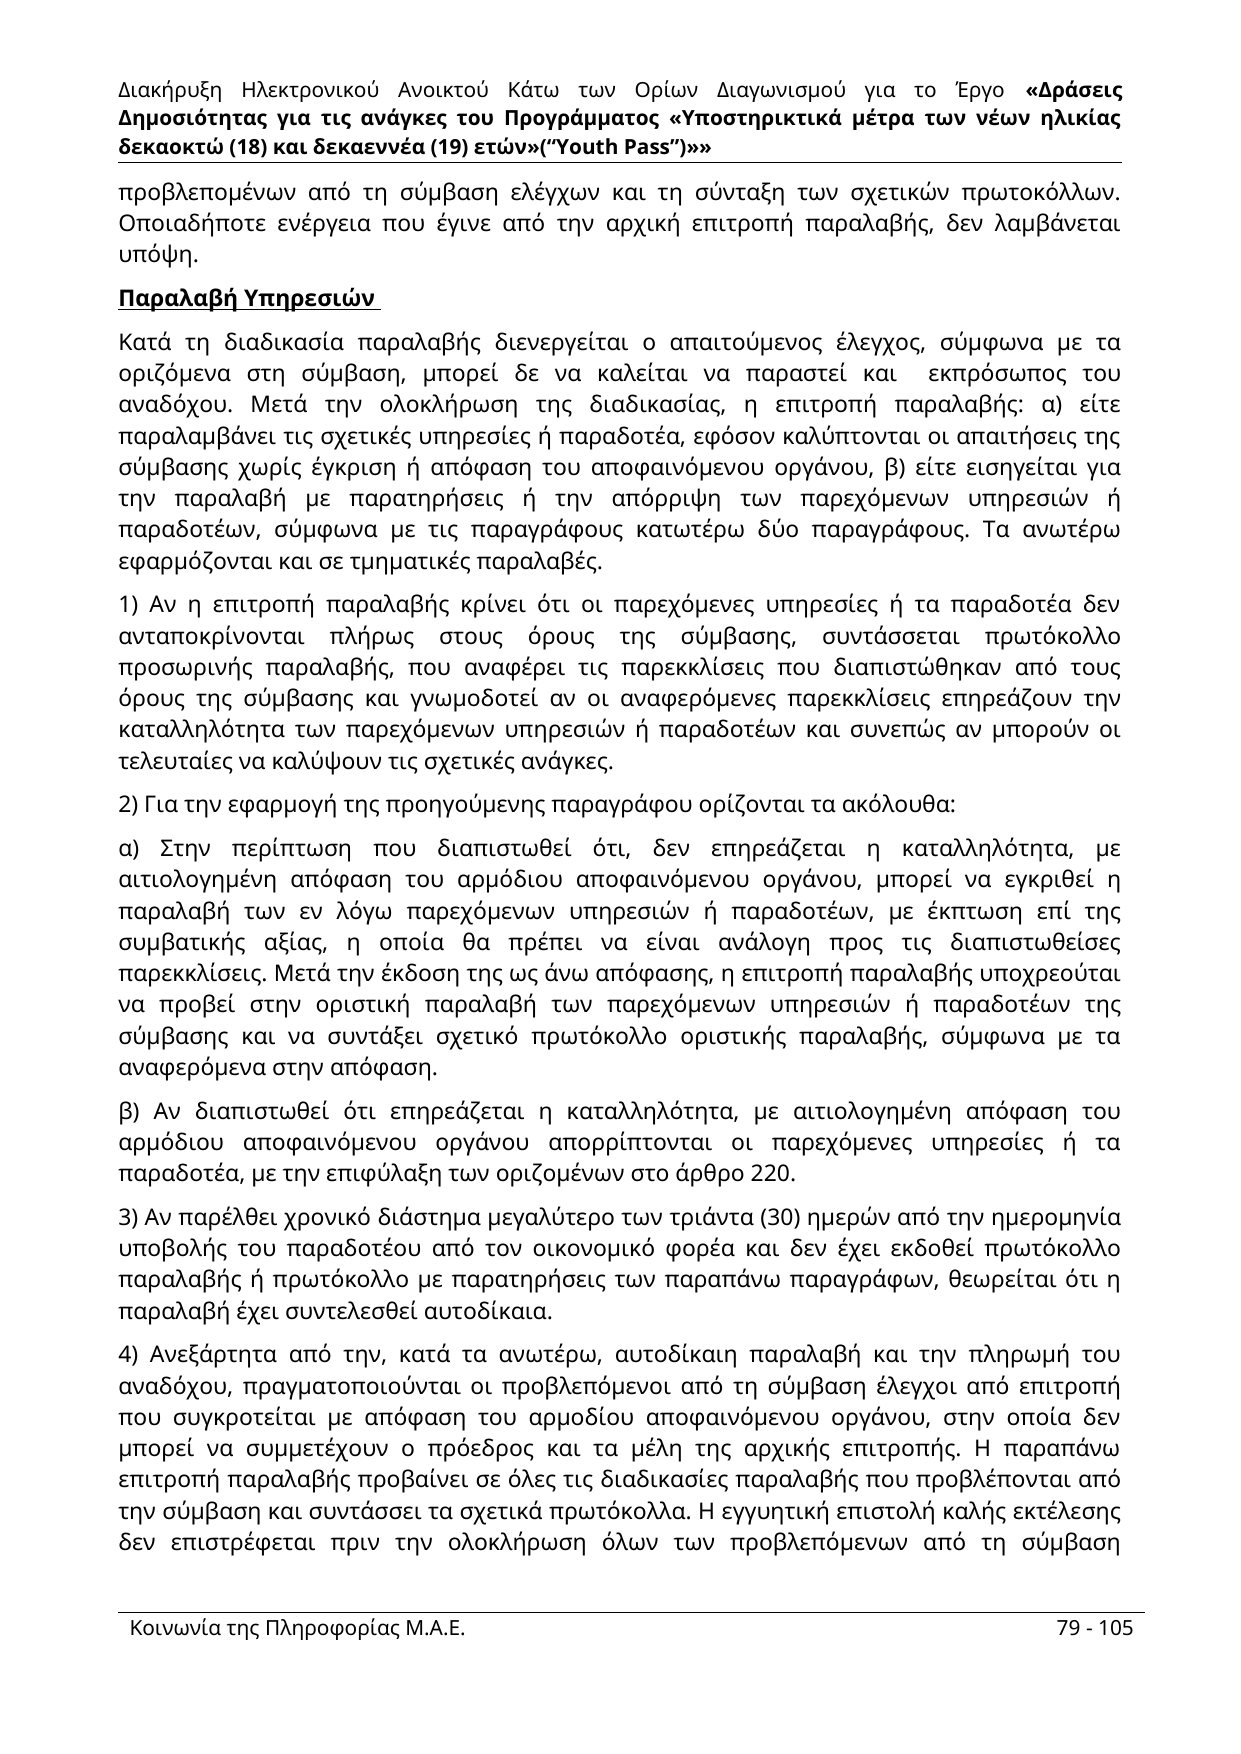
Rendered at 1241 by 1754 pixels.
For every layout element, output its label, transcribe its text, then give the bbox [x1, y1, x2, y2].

text 1) Αν η επιτροπή παραλαβής κρίνει ότι οι παρεχόμενες υπηρεσίες ή τα παραδοτέα δεν ανταποκρίνονται πλήρως στους όρους της σύμβασης, συντάσσεται πρωτόκολλο προσωρινής παραλαβής, που αναφέρει τις παρεκκλίσεις που διαπιστώθηκαν από τους όρους της σύμβασης και γνωμοδοτεί αν οι αναφερόμενες παρεκκλίσεις επηρεάζουν την καταλληλότητα των παρεχόμενων υπηρεσιών ή παραδοτέων και συνεπώς αν μπορούν οι τελευταίες να καλύψουν τις σχετικές ανάγκες. [118, 588, 1122, 776]
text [118, 1338, 1122, 1557]
text Παραλαβή Υπηρεσιών [118, 282, 1122, 313]
text 2) Για την εφαρμογή της προηγούμενης παραγράφου ορίζονται τα ακόλουθα: [118, 788, 1122, 820]
text β) Αν διαπιστωθεί ότι επηρεάζεται η καταλληλότητα, με αιτιολογημένη απόφαση του αρμόδιου αποφαινόμενου οργάνου απορρίπτονται οι παρεχόμενες υπηρεσίες ή τα παραδοτέα, με την επιφύλαξη των οριζομένων στο άρθρο 220. [118, 1095, 1122, 1188]
text Κατά τη διαδικασία παραλαβής διενεργείται ο απαιτούμενος έλεγχος, σύμφωνα με τα οριζόμενα στη σύμβαση, μπορεί δε να καλείται να παραστεί και εκπρόσωπος του αναδόχου. Μετά την ολοκλήρωση της διαδικασίας, η επιτροπή παραλαβής: α) είτε παραλαμβάνει τις σχετικές υπηρεσίες ή παραδοτέα, εφόσον καλύπτονται οι απαιτήσεις της σύμβασης χωρίς έγκριση ή απόφαση του αποφαινόμενου οργάνου, β) είτε εισηγείται για την παραλαβή με παρατηρήσεις ή την απόρριψη των παρεχόμενων υπηρεσιών ή παραδοτέων, σύμφωνα με τις παραγράφους κατωτέρω δύο παραγράφους. Τα ανωτέρω εφαρμόζονται και σε τμηματικές παραλαβές. [118, 326, 1122, 576]
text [118, 176, 1122, 270]
text α) Στην περίπτωση που διαπιστωθεί ότι, δεν επηρεάζεται η καταλληλότητα, με αιτιολογημένη απόφαση του αρμόδιου αποφαινόμενου οργάνου, μπορεί να εγκριθεί η παραλαβή των εν λόγω παρεχόμενων υπηρεσιών ή παραδοτέων, με έκπτωση επί της συμβατικής αξίας, η οποία θα πρέπει να είναι ανάλογη προς τις διαπιστωθείσες παρεκκλίσεις. Μετά την έκδοση της ως άνω απόφασης, η επιτροπή παραλαβής υποχρεούται να προβεί στην οριστική παραλαβή των παρεχόμενων υπηρεσιών ή παραδοτέων της σύμβασης και να συντάξει σχετικό πρωτόκολλο οριστικής παραλαβής, σύμφωνα με τα αναφερόμενα στην απόφαση. [118, 832, 1122, 1082]
text 3) Αν παρέλθει χρονικό διάστημα μεγαλύτερο των τριάντα (30) ημερών από την ημερομηνία υποβολής του παραδοτέου από τον οικονομικό φορέα και δεν έχει εκδοθεί πρωτόκολλο παραλαβής ή πρωτόκολλο με παρατηρήσεις των παραπάνω παραγράφων, θεωρείται ότι η παραλαβή έχει συντελεσθεί αυτοδίκαια. [118, 1201, 1122, 1326]
